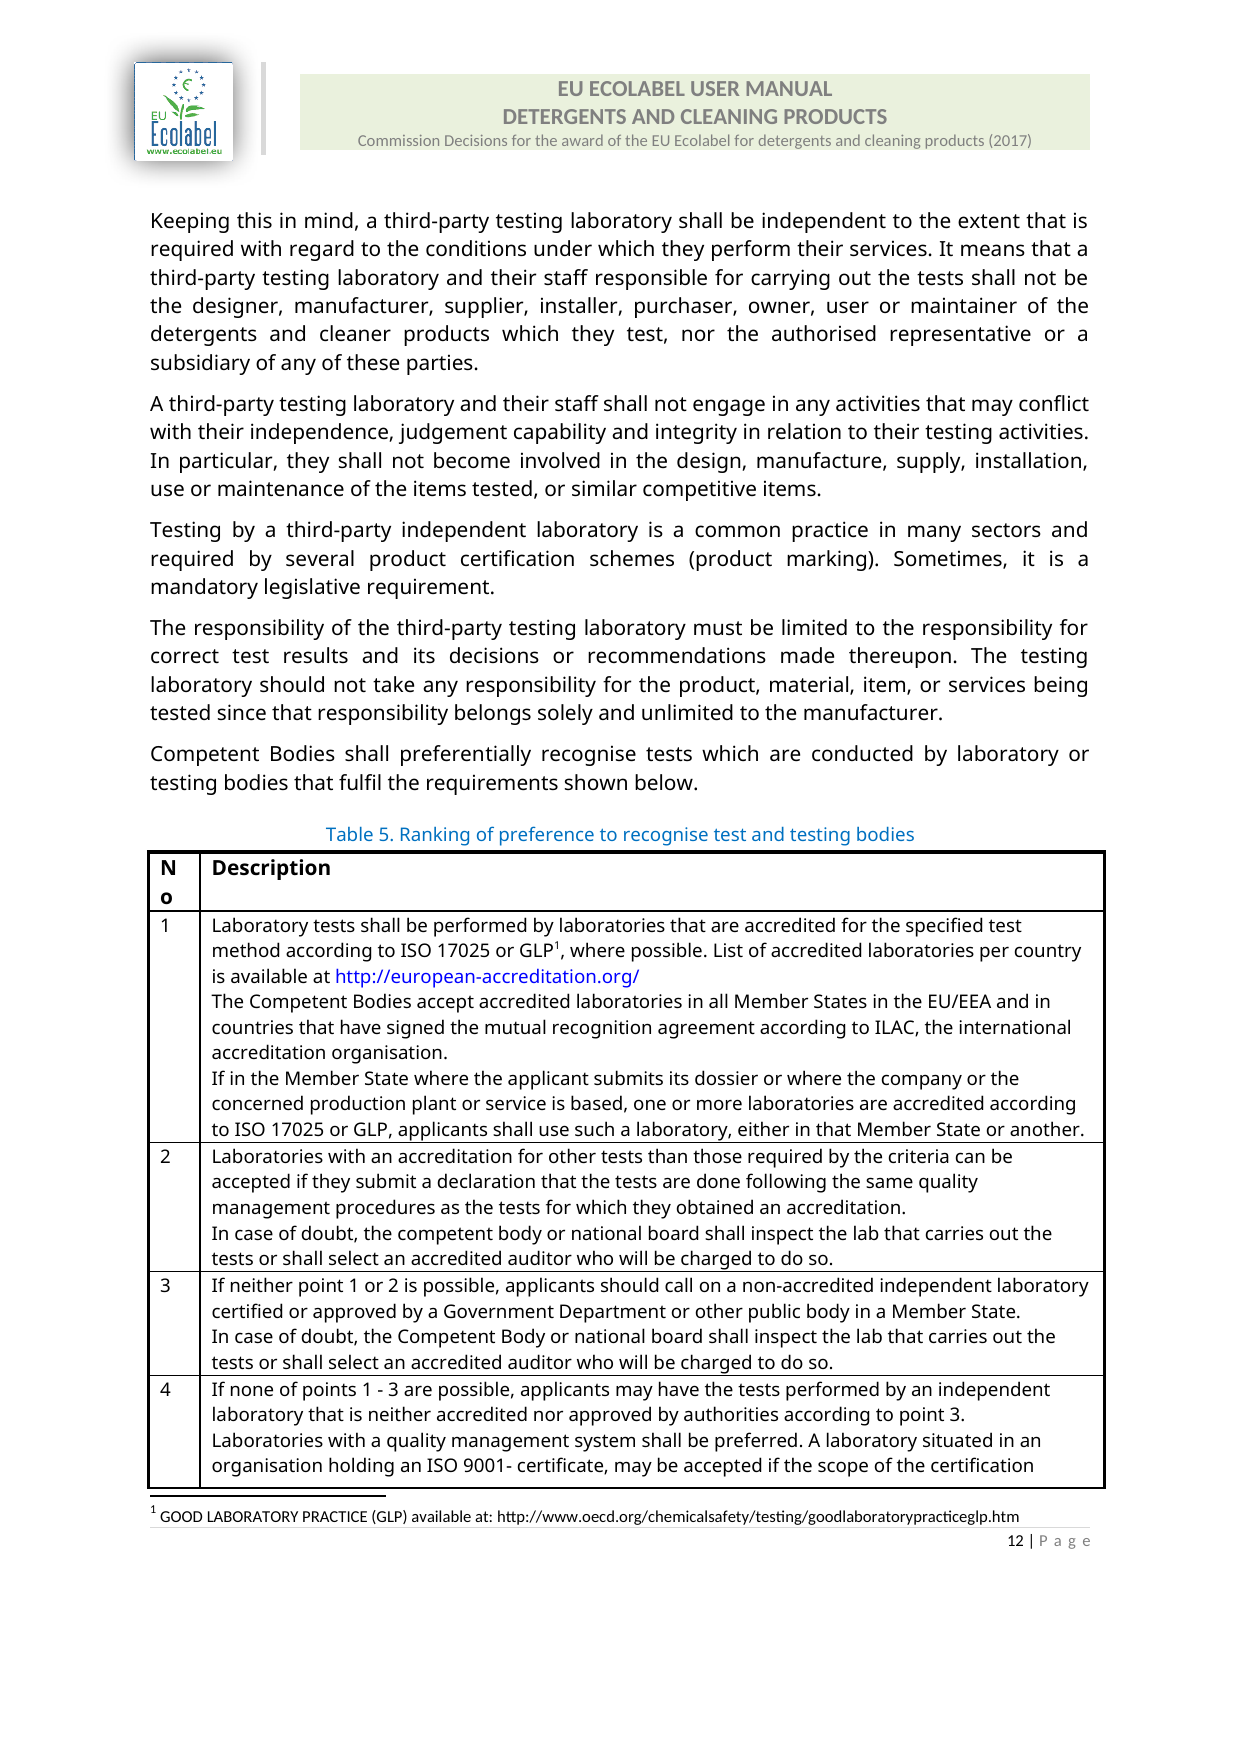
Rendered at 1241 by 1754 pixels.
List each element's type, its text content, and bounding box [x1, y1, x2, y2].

text Keeping this in mind, a third-party testing laboratory shall be independent to the extent that is required with regard to the conditions under which they perform their services. It means that a third-party testing laboratory and their staff responsible for carrying out the tests shall not be the designer, manufacturer, supplier, installer, purchaser, owner, user or maintainer of the detergents and cleaner products which they test, nor the authorised representative or a subsidiary of any of these parties. [150, 206, 1090, 376]
table_cell 2 [150, 1143, 199, 1271]
text A third-party testing laboratory and their staff shall not engage in any activities that may conflict with their independence, judgement capability and integrity in relation to their testing activities. In particular, they shall not become involved in the design, manufacture, supply, installation, use or maintenance of the items tested, or similar competitive items. [150, 389, 1090, 503]
text Table 5. Ranking of preference to recognise test and testing bodies [150, 821, 1090, 847]
table_cell If neither point 1 or 2 is possible, applicants should call on a non-accredited independent laboratory certified or approved by a Government Department or other public body in a Member State. In case of doubt, the Competent Body or national board shall inspect the lab that carries out the tests or shall select an accredited auditor who will be charged to do so. [201, 1272, 1103, 1374]
text Competent Bodies shall preferentially recognise tests which are conducted by laboratory or testing bodies that fulfil the requirements shown below. [150, 739, 1090, 796]
table_header Description [201, 854, 1103, 910]
table_cell Laboratory tests shall be performed by laboratories that are accredited for the specified test method according to ISO 17025 or GLP, where possible. List of accredited laboratories per country is available at http://european-accreditation.org/ The Competent Bodies accept accredited laboratories in all Member States in the EU/EEA and in countries that have signed the mutual recognition agreement according to ILAC, the international accreditation organisation. If in the Member State where the applicant submits its dossier or where the company or the concerned production plant or service is based, one or more laboratories are accredited according to ISO 17025 or GLP, applicants shall use such a laboratory, either in that Member State or another. [201, 912, 1103, 1142]
text The responsibility of the third-party testing laboratory must be limited to the responsibility for correct test results and its decisions or recommendations made thereupon. The testing laboratory should not take any responsibility for the product, material, item, or services being tested since that responsibility belongs solely and unlimited to the manufacturer. [150, 613, 1090, 727]
table_cell 1 [150, 912, 199, 1142]
text Testing by a third-party independent laboratory is a common practice in many sectors and required by several product certification schemes (product marking). Sometimes, it is a mandatory legislative requirement. [150, 515, 1090, 601]
table_header No [150, 854, 199, 910]
table_cell 3 [150, 1272, 199, 1374]
picture [134, 62, 233, 161]
table_cell 4 [150, 1376, 199, 1487]
table_cell Laboratories with an accreditation for other tests than those required by the criteria can be accepted if they submit a declaration that the tests are done following the same quality management procedures as the tests for which they obtained an accreditation. In case of doubt, the competent body or national board shall inspect the lab that carries out the tests or shall select an accredited auditor who will be charged to do so. [201, 1143, 1103, 1271]
